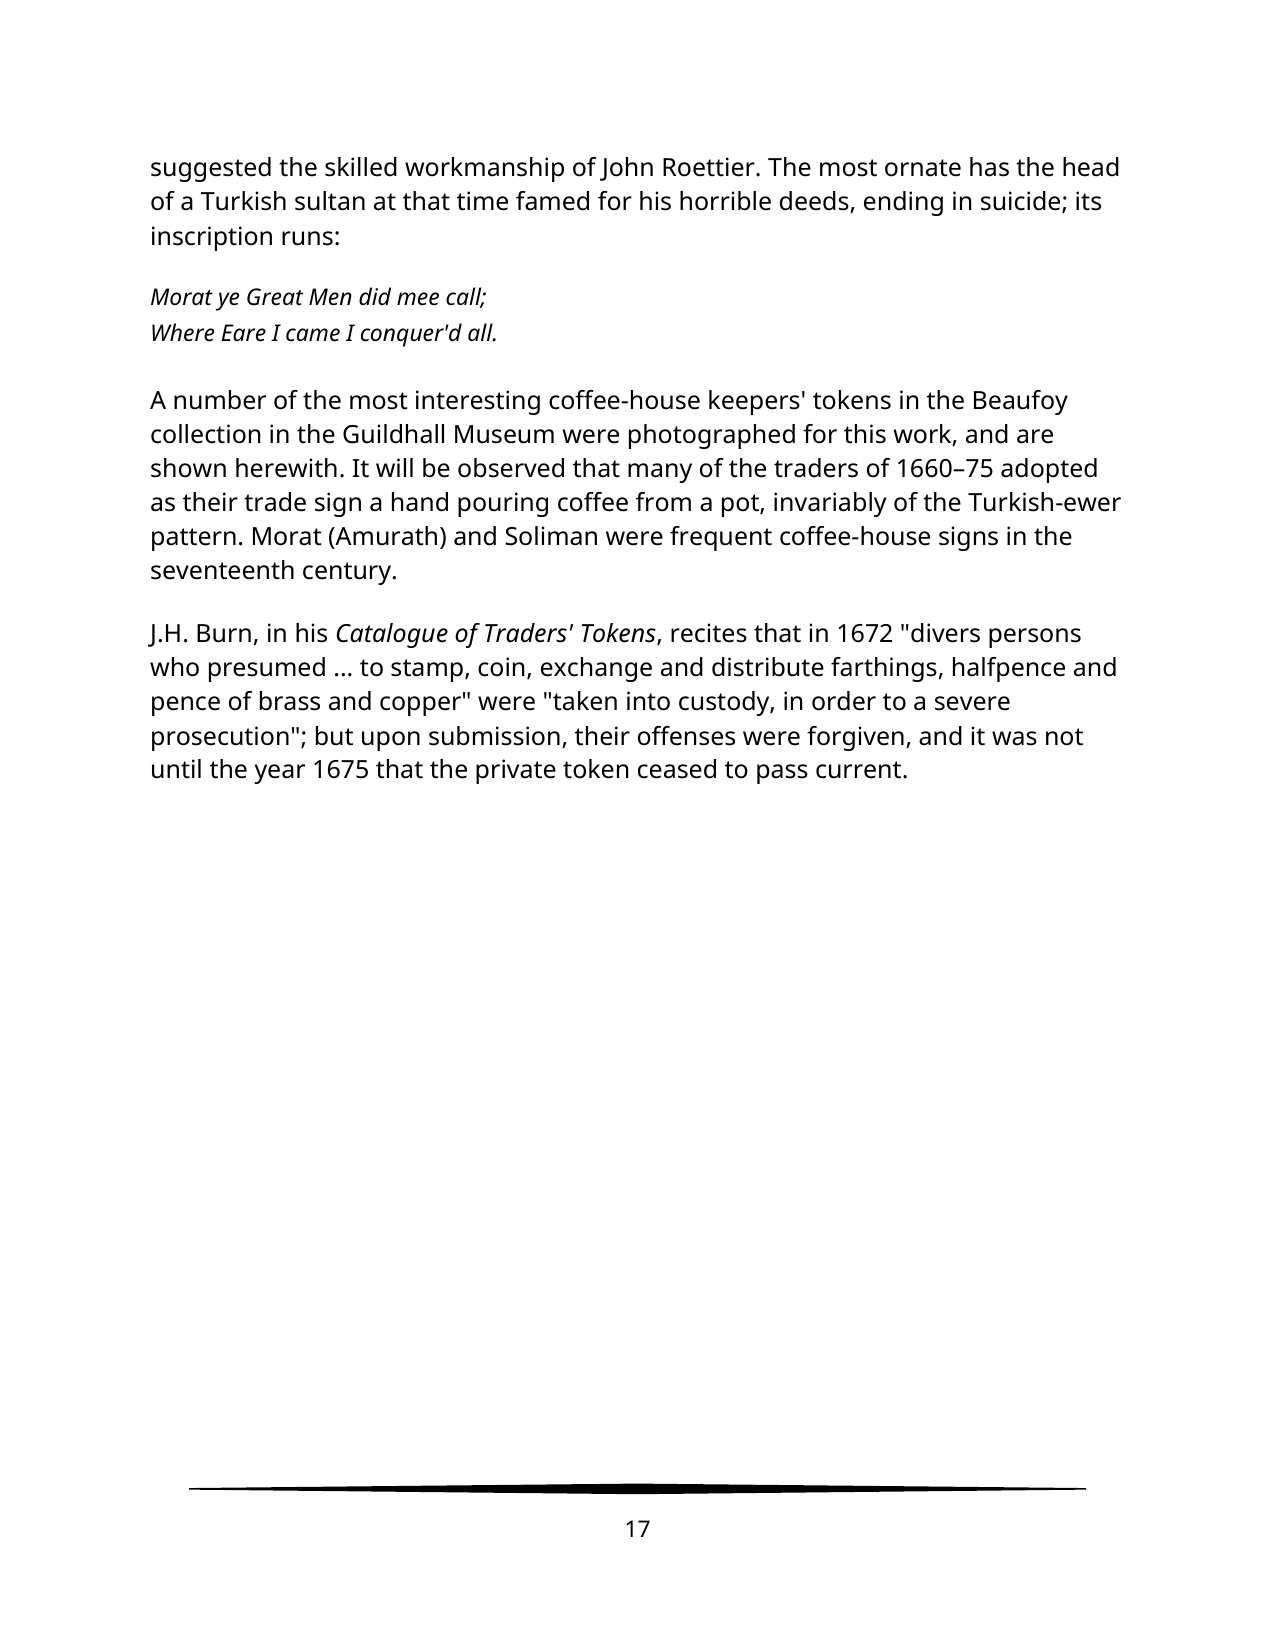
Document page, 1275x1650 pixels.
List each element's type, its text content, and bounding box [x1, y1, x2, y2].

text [150, 150, 1125, 252]
text Morat ye Great Men did mee call; Where Eare I came I conquer'd all. [150, 281, 1125, 348]
text J.H. Burn, in his Catalogue of Traders' Tokens, recites that in 1672 "divers persons who presumed ... to stamp, coin, exchange and distribute farthings, halfpence and pence of brass and copper" were "taken into custody, in order to a severe prosecution"; but upon submission, their offenses were forgiven, and it was not until the year 1675 that the private token ceased to pass current. [150, 616, 1125, 786]
text A number of the most interesting coffee-house keepers' tokens in the Beaufoy collection in the Guildhall Museum were photographed for this work, and are shown herewith. It will be observed that many of the traders of 1660–75 adopted as their trade sign a hand pouring coffee from a pot, invariably of the Turkish-ewer pattern. Morat (Amurath) and Soliman were frequent coffee-house signs in the seventeenth century. [150, 382, 1125, 587]
